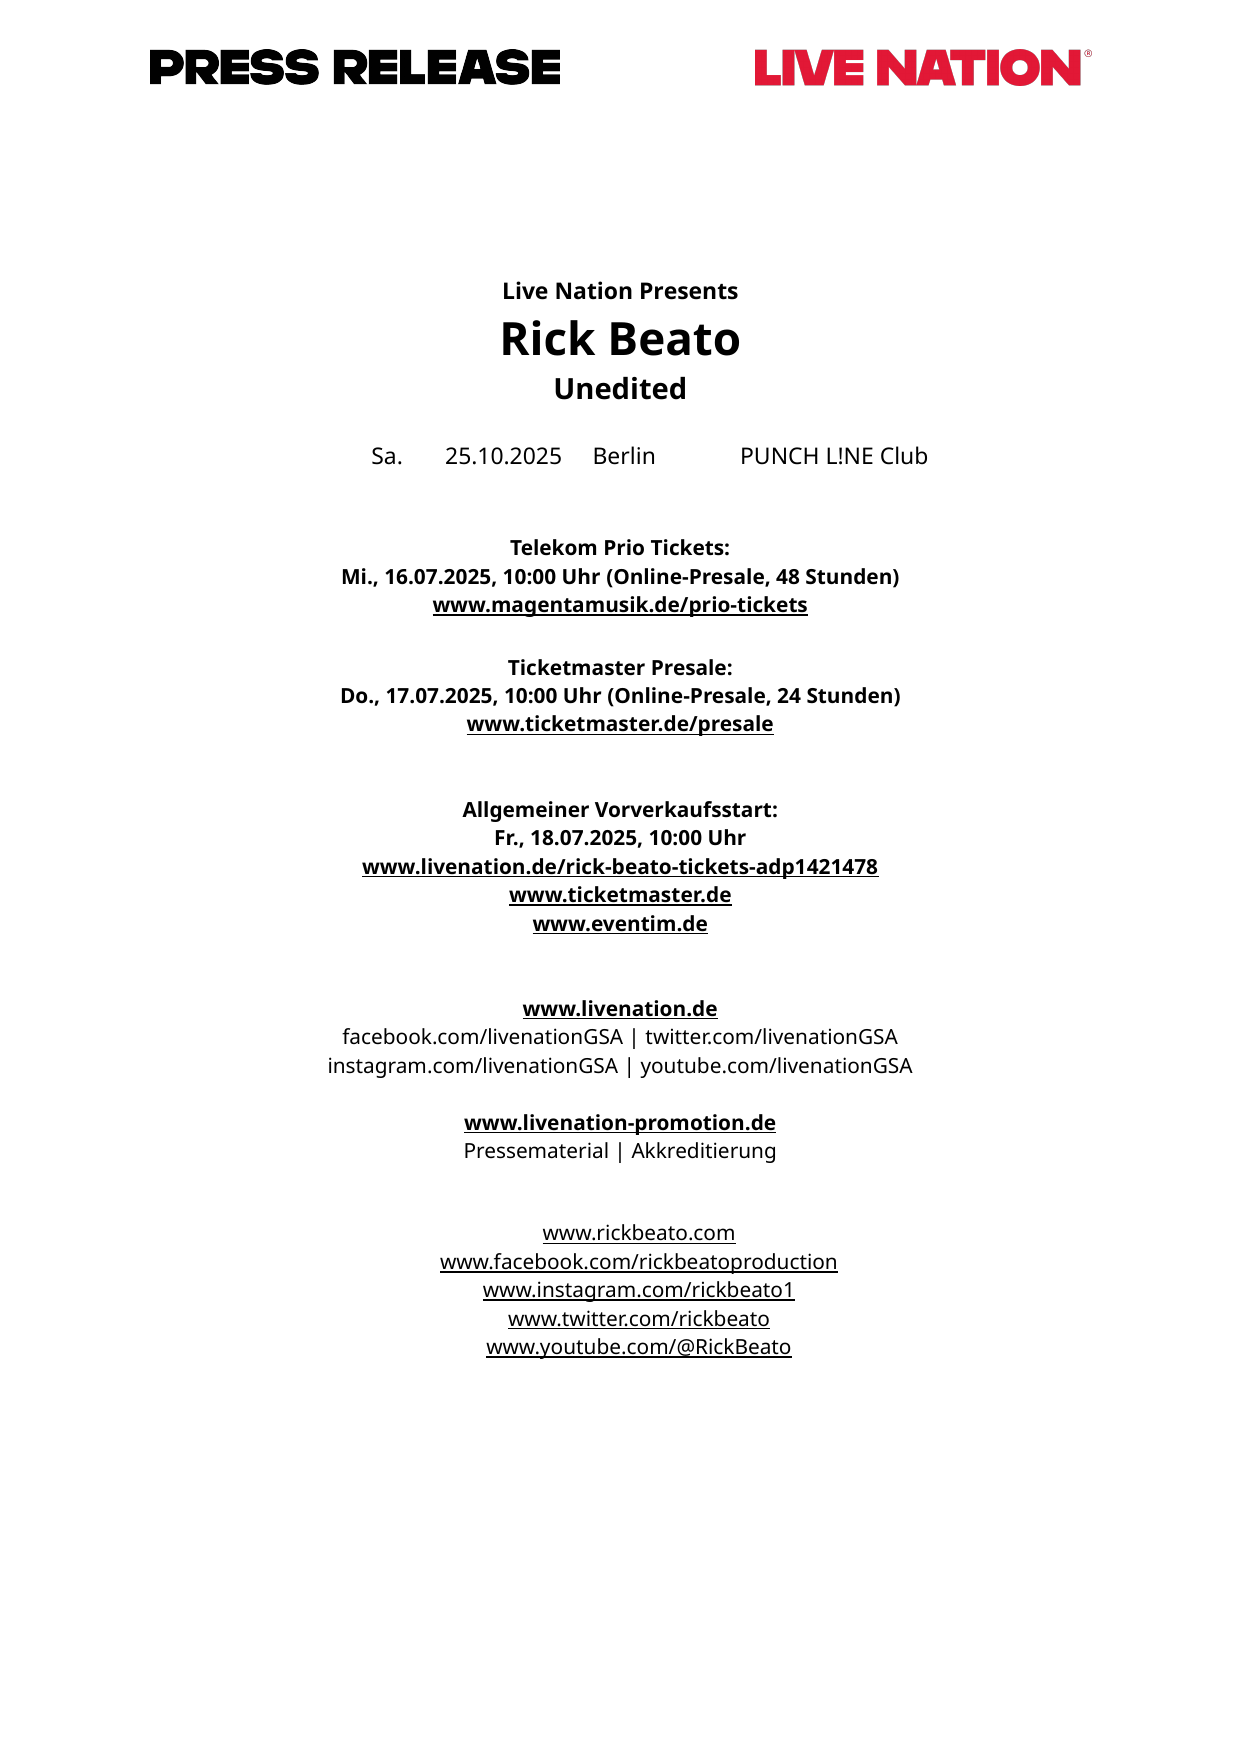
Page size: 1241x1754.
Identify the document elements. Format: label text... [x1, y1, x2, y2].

text www.livenation.de/rick-beato-tickets-adp1421478 [150, 852, 1090, 880]
text www.facebook.com/rickbeatoproduction [187, 1247, 1090, 1275]
text instagram.com/livenationGSA | youtube.com/livenationGSA [150, 1051, 1090, 1079]
text www.youtube.com/@RickBeato [187, 1332, 1090, 1361]
text Rick Beato [150, 306, 1090, 369]
subtitle Allgemeiner Vorverkaufsstart: [150, 795, 1090, 823]
text Mi., 16.07.2025, 10:00 Uhr (Online-Presale, 48 Stunden) www.magentamusik.de/prio-tickets [150, 562, 1090, 619]
text www.livenation-promotion.de [150, 1108, 1090, 1136]
text Pressematerial | Akkreditierung [150, 1136, 1090, 1164]
text Ticketmaster Presale: [150, 653, 1090, 681]
text Live Nation Presents [150, 275, 1090, 306]
text www.ticketmaster.de www.eventim.de [150, 880, 1090, 937]
text www.rickbeato.com [187, 1218, 1090, 1247]
subtitle www.ticketmaster.de/presale [150, 709, 1090, 738]
picture [150, 49, 560, 85]
text www.instagram.com/rickbeato1 [187, 1275, 1090, 1304]
text Sa. 25.10.2025 Berlin PUNCH L!NE Club [297, 439, 1090, 471]
subtitle Telekom Prio Tickets: [150, 533, 1090, 562]
subtitle Do., 17.07.2025, 10:00 Uhr (Online-Presale, 24 Stunden) [150, 681, 1090, 709]
text Fr., 18.07.2025, 10:00 Uhr [150, 823, 1090, 852]
text www.twitter.com/rickbeato [187, 1304, 1090, 1332]
text www.livenation.de facebook.com/livenationGSA | twitter.com/livenationGSA [150, 994, 1090, 1051]
picture [755, 49, 1092, 86]
text Unedited [150, 369, 1090, 408]
